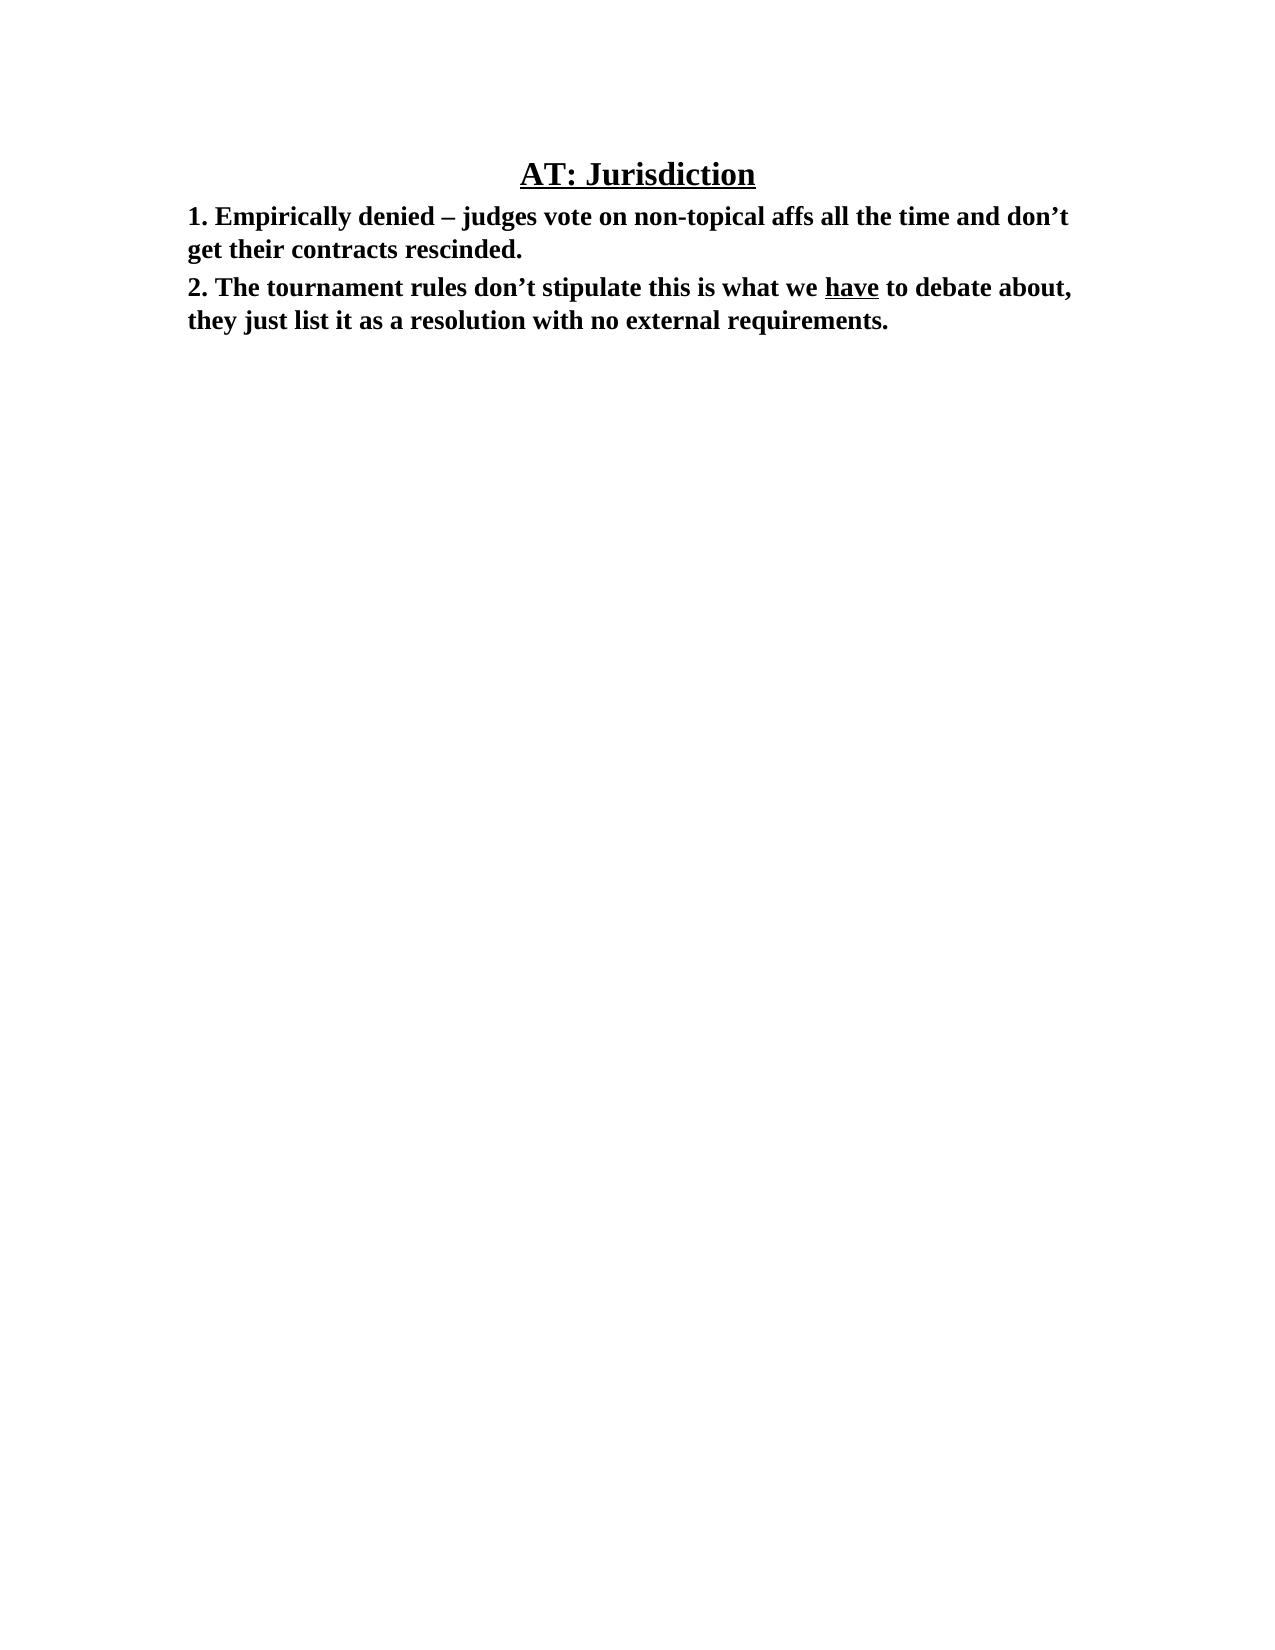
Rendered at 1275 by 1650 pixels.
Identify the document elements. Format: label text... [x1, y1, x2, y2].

subtitle 2. The tournament rules don’t stipulate this is what we have to debate about, they just list it as a resolution with no external requirements. [187, 271, 1087, 336]
subtitle 1. Empirically denied – judges vote on non-topical affs all the time and don’t get their contracts rescinded. [187, 200, 1087, 264]
subtitle AT: Jurisdiction [187, 154, 1087, 192]
